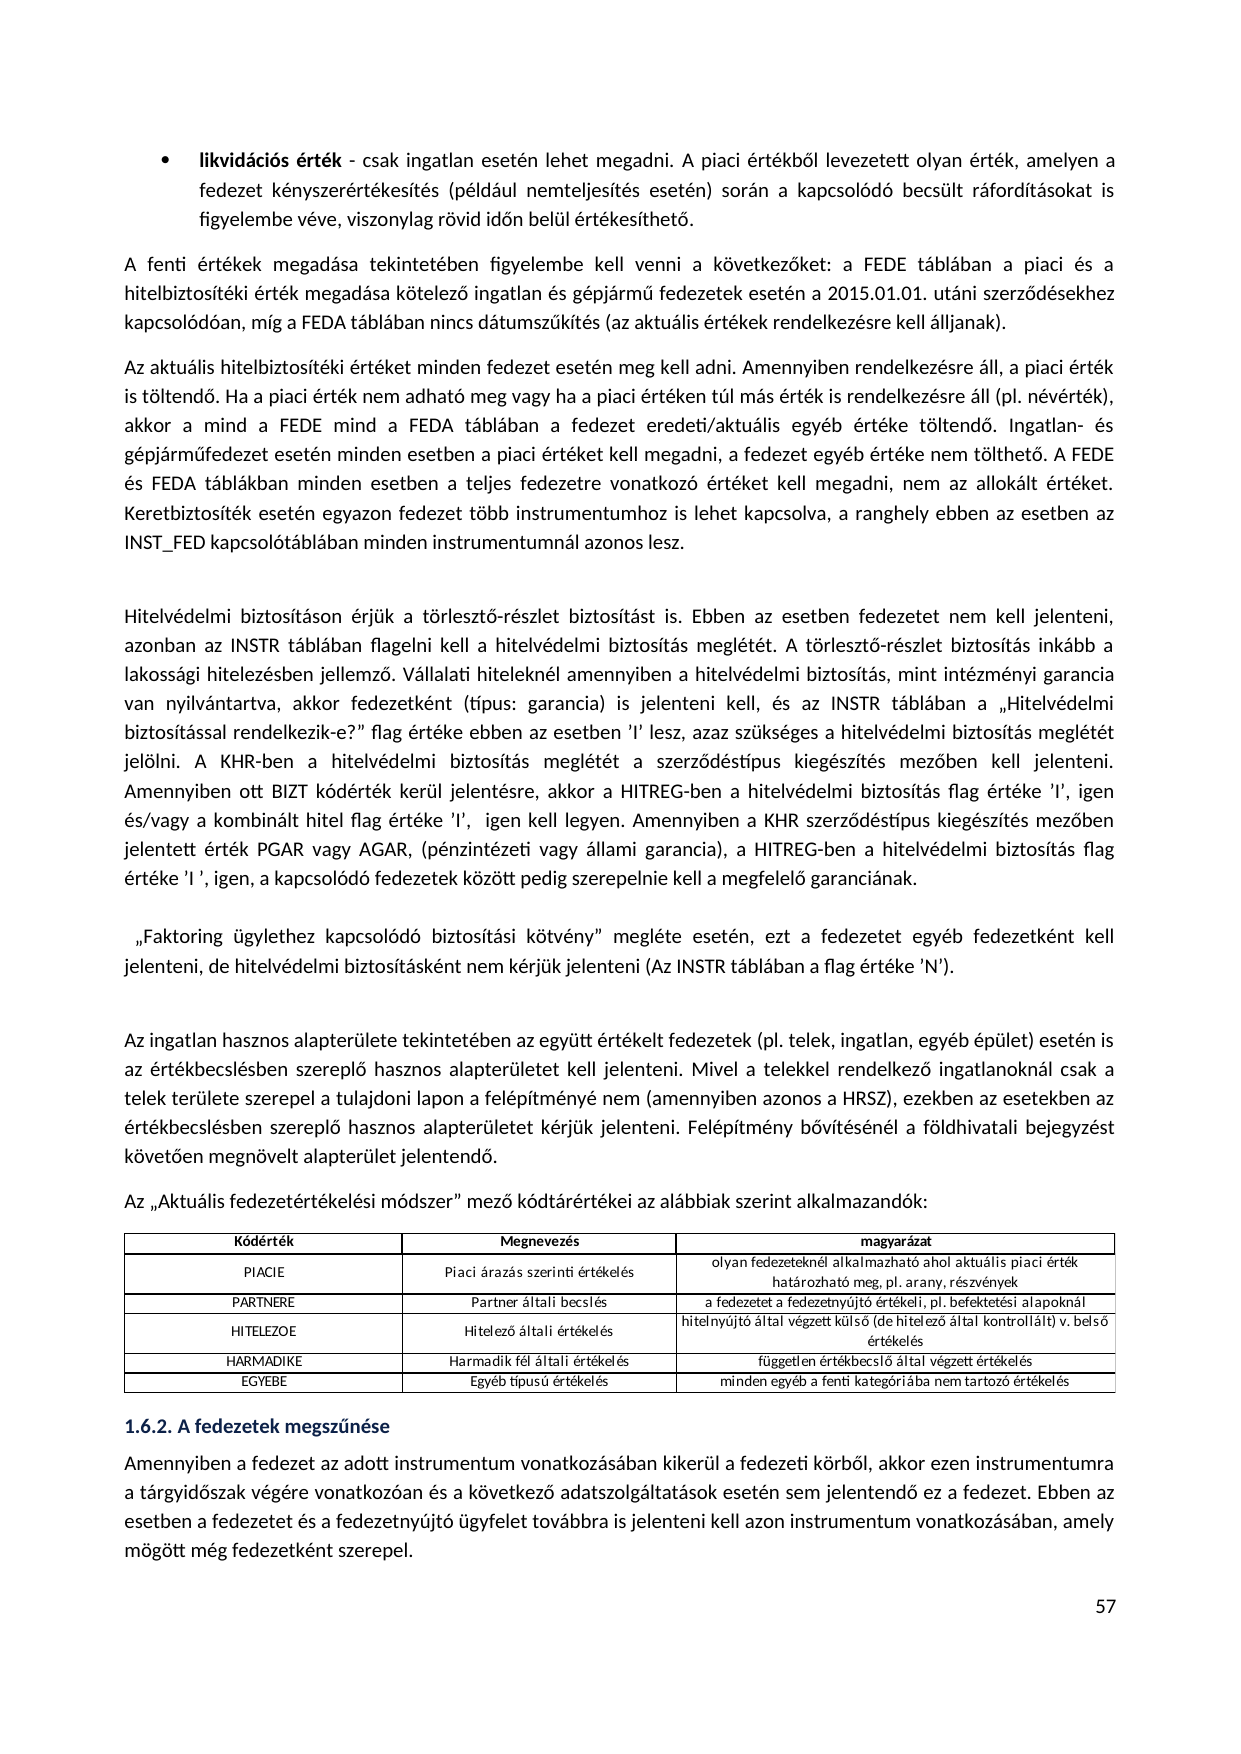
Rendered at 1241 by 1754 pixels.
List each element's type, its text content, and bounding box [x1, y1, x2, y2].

text Az aktuális hitelbiztosítéki értéket minden fedezet esetén meg kell adni. Amennyiben rendelkezésre áll, a piaci érték is töltendő. Ha a piaci érték nem adható meg vagy ha a piaci értéken túl más érték is rendelkezésre áll (pl. névérték), akkor a mind a FEDE mind a FEDA táblában a fedezet eredeti/aktuális egyéb értéke töltendő. Ingatlan- és gépjárműfedezet esetén minden esetben a piaci értéket kell megadni, a fedezet egyéb értéke nem tölthető. A FEDE és FEDA táblákban minden esetben a teljes fedezetre vonatkozó értéket kell megadni, nem az allokált értéket. Keretbiztosíték esetén egyazon fedezet több instrumentumhoz is lehet kapcsolva, a ranghely ebben az esetben az INST_FED kapcsolótáblában minden instrumentumnál azonos lesz. [124, 354, 1116, 554]
text Amennyiben a fedezet az adott instrumentum vonatkozásában kikerül a fedezeti körből, akkor ezen instrumentumra a tárgyidőszak végére vonatkozóan és a következő adatszolgáltatások esetén sem jelentendő ez a fedezet. Ebben az esetben a fedezetet és a fedezetnyújtó ügyfelet továbbra is jelenteni kell azon instrumentum vonatkozásában, amely mögött még fedezetként szerepel. [124, 1450, 1116, 1563]
text Az ingatlan hasznos alapterülete tekintetében az együtt értékelt fedezetek (pl. telek, ingatlan, egyéb épület) esetén is az értékbecslésben szereplő hasznos alapterületet kell jelenteni. Mivel a telekkel rendelkező ingatlanoknál csak a telek területe szerepel a tulajdoni lapon a felépítményé nem (amennyiben azonos a HRSZ), ezekben az esetekben az értékbecslésben szereplő hasznos alapterületet kérjük jelenteni. Felépítmény bővítésénél a földhivatali bejegyzést követően megnövelt alapterület jelentendő. [124, 1027, 1116, 1169]
text Az „Aktuális fedezetértékelési módszer” mező kódtárértékei az alábbiak szerint alkalmazandók: [124, 1188, 1116, 1214]
subtitle A fedezetek megszűnése [124, 1413, 1116, 1438]
text „Faktoring ügylethez kapcsolódó biztosítási kötvény” megléte esetén, ezt a fedezetet egyéb fedezetként kell jelenteni, de hitelvédelmi biztosításként nem kérjük jelenteni (Az INSTR táblában a flag értéke ’N’). [124, 924, 1116, 978]
text Hitelvédelmi biztosításon érjük a törlesztő-részlet biztosítást is. Ebben az esetben fedezetet nem kell jelenteni, azonban az INSTR táblában flagelni kell a hitelvédelmi biztosítás meglétét. A törlesztő-részlet biztosítás inkább a lakossági hitelezésben jellemző. Vállalati hiteleknél amennyiben a hitelvédelmi biztosítás, mint intézményi garancia van nyilvántartva, akkor fedezetként (típus: garancia) is jelenteni kell, és az INSTR táblában a „Hitelvédelmi biztosítással rendelkezik-e?” flag értéke ebben az esetben ’I’ lesz, azaz szükséges a hitelvédelmi biztosítás meglétét jelölni. A KHR-ben a hitelvédelmi biztosítás meglétét a szerződéstípus kiegészítés mezőben kell jelenteni. Amennyiben ott BIZT kódérték kerül jelentésre, akkor a HITREG-ben a hitelvédelmi biztosítás flag értéke ’I’, igen és/vagy a kombinált hitel flag értéke ’I’, igen kell legyen. Amennyiben a KHR szerződéstípus kiegészítés mezőben jelentett érték PGAR vagy AGAR, (pénzintézeti vagy állami garancia), a HITREG-ben a hitelvédelmi biztosítás flag értéke ’I ’, igen, a kapcsolódó fedezetek között pedig szerepelnie kell a megfelelő garanciának. [124, 603, 1116, 891]
list likvidációs érték - csak ingatlan esetén lehet megadni. A piaci értékből levezetett olyan érték, amelyen a fedezet kényszerértékesítés (például nemteljesítés esetén) során a kapcsolódó becsült ráfordításokat is figyelembe véve, viszonylag rövid időn belül értékesíthető. [162, 148, 1116, 231]
text A fenti értékek megadása tekintetében figyelembe kell venni a következőket: a FEDE táblában a piaci és a hitelbiztosítéki érték megadása kötelező ingatlan és gépjármű fedezetek esetén a 2015.01.01. utáni szerződésekhez kapcsolódóan, míg a FEDA táblában nincs dátumszűkítés (az aktuális értékek rendelkezésre kell álljanak). [124, 251, 1116, 334]
